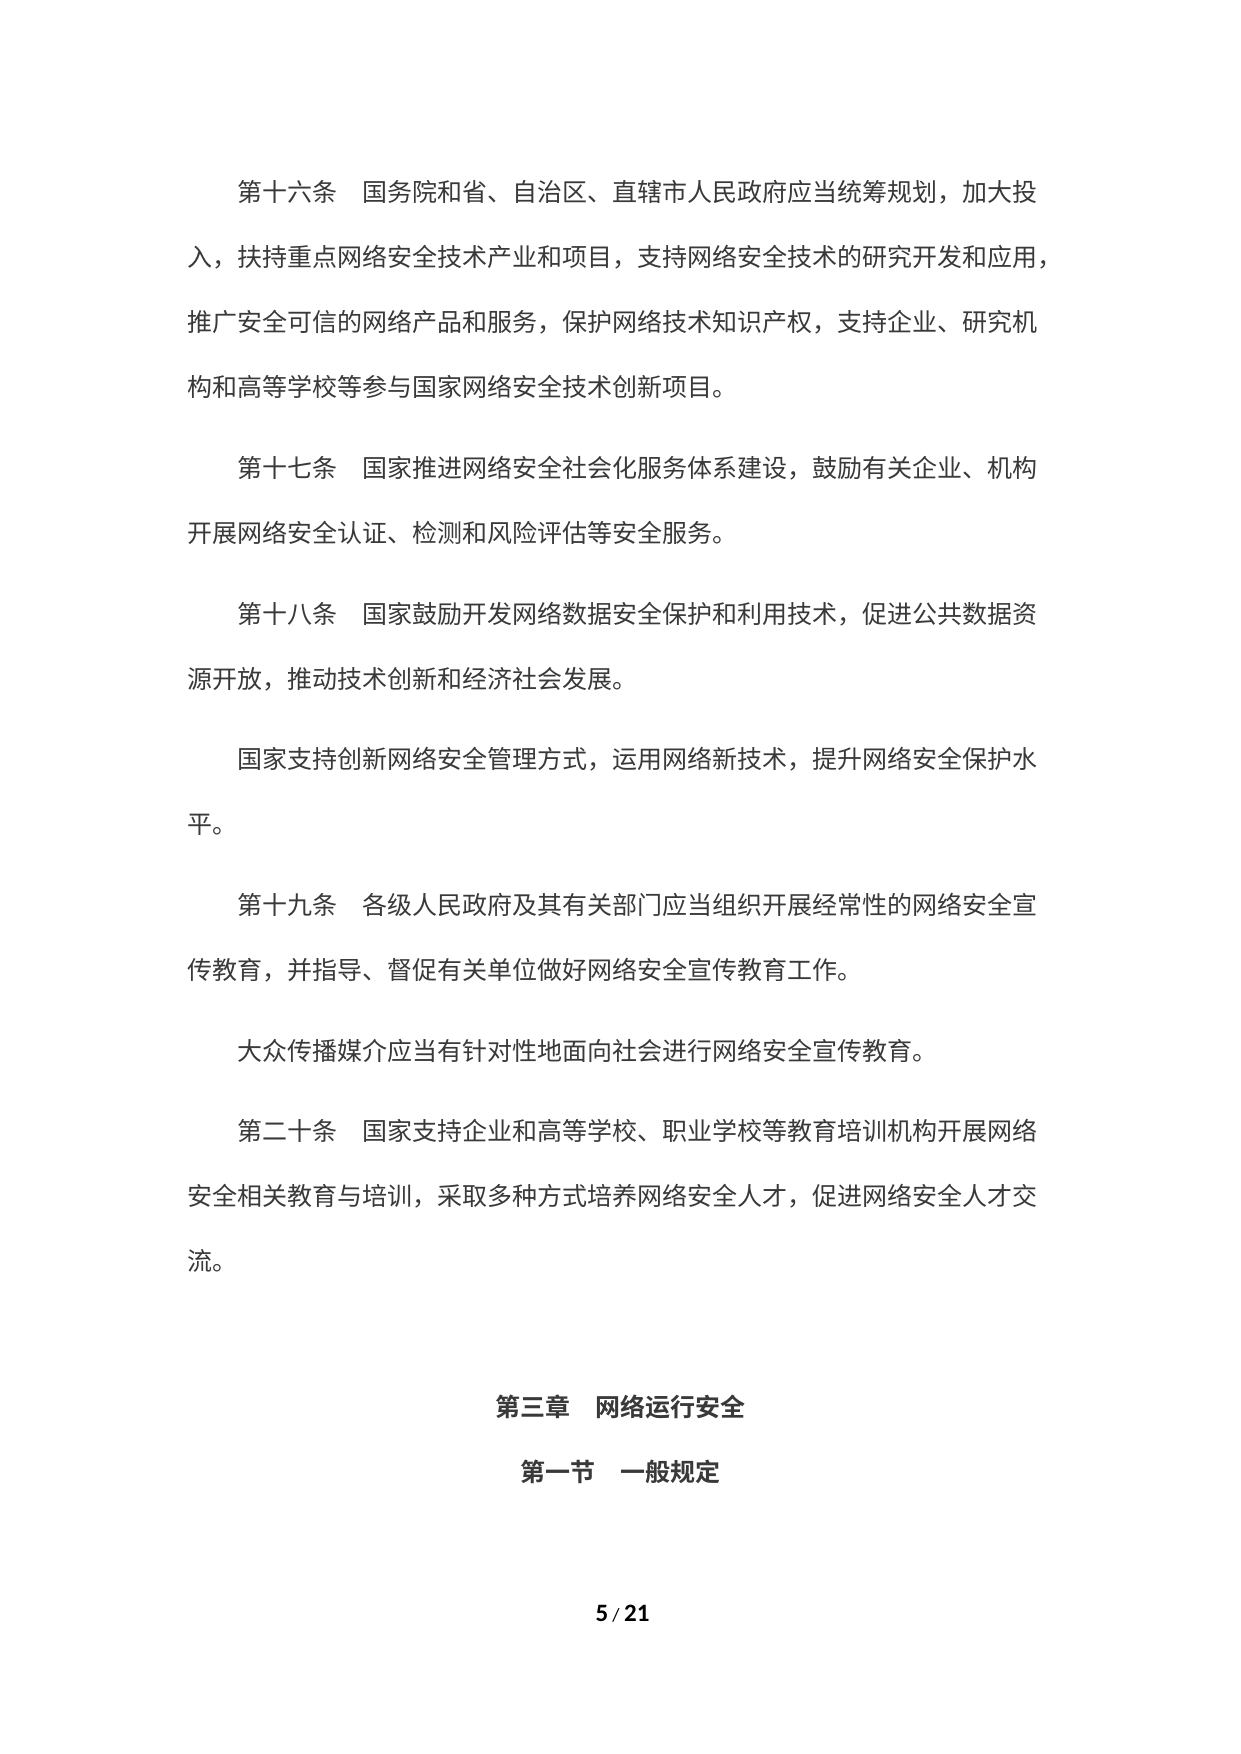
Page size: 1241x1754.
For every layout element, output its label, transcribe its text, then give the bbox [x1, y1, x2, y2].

text 第三章 网络运行安全 [187, 1373, 1053, 1438]
text 国家支持创新网络安全管理方式，运用网络新技术，提升网络安全保护水平。 [187, 725, 1053, 855]
text 第十九条 各级人民政府及其有关部门应当组织开展经常性的网络安全宣传教育，并指导、督促有关单位做好网络安全宣传教育工作。 [187, 871, 1053, 1001]
text 第十七条 国家推进网络安全社会化服务体系建设，鼓励有关企业、机构开展网络安全认证、检测和风险评估等安全服务。 [187, 434, 1053, 564]
text 第二十条 国家支持企业和高等学校、职业学校等教育培训机构开展网络安全相关教育与培训，采取多种方式培养网络安全人才，促进网络安全人才交流。 [187, 1097, 1053, 1292]
text 第十八条 国家鼓励开发网络数据安全保护和利用技术，促进公共数据资源开放，推动技术创新和经济社会发展。 [187, 580, 1053, 710]
text 大众传播媒介应当有针对性地面向社会进行网络安全宣传教育。 [187, 1017, 1053, 1082]
text 第十六条 国务院和省、自治区、直辖市人民政府应当统筹规划，加大投入，扶持重点网络安全技术产业和项目，支持网络安全技术的研究开发和应用，推广安全可信的网络产品和服务，保护网络技术知识产权，支持企业、研究机构和高等学校等参与国家网络安全技术创新项目。 [187, 158, 1053, 418]
text 第一节 一般规定 [187, 1438, 1053, 1503]
